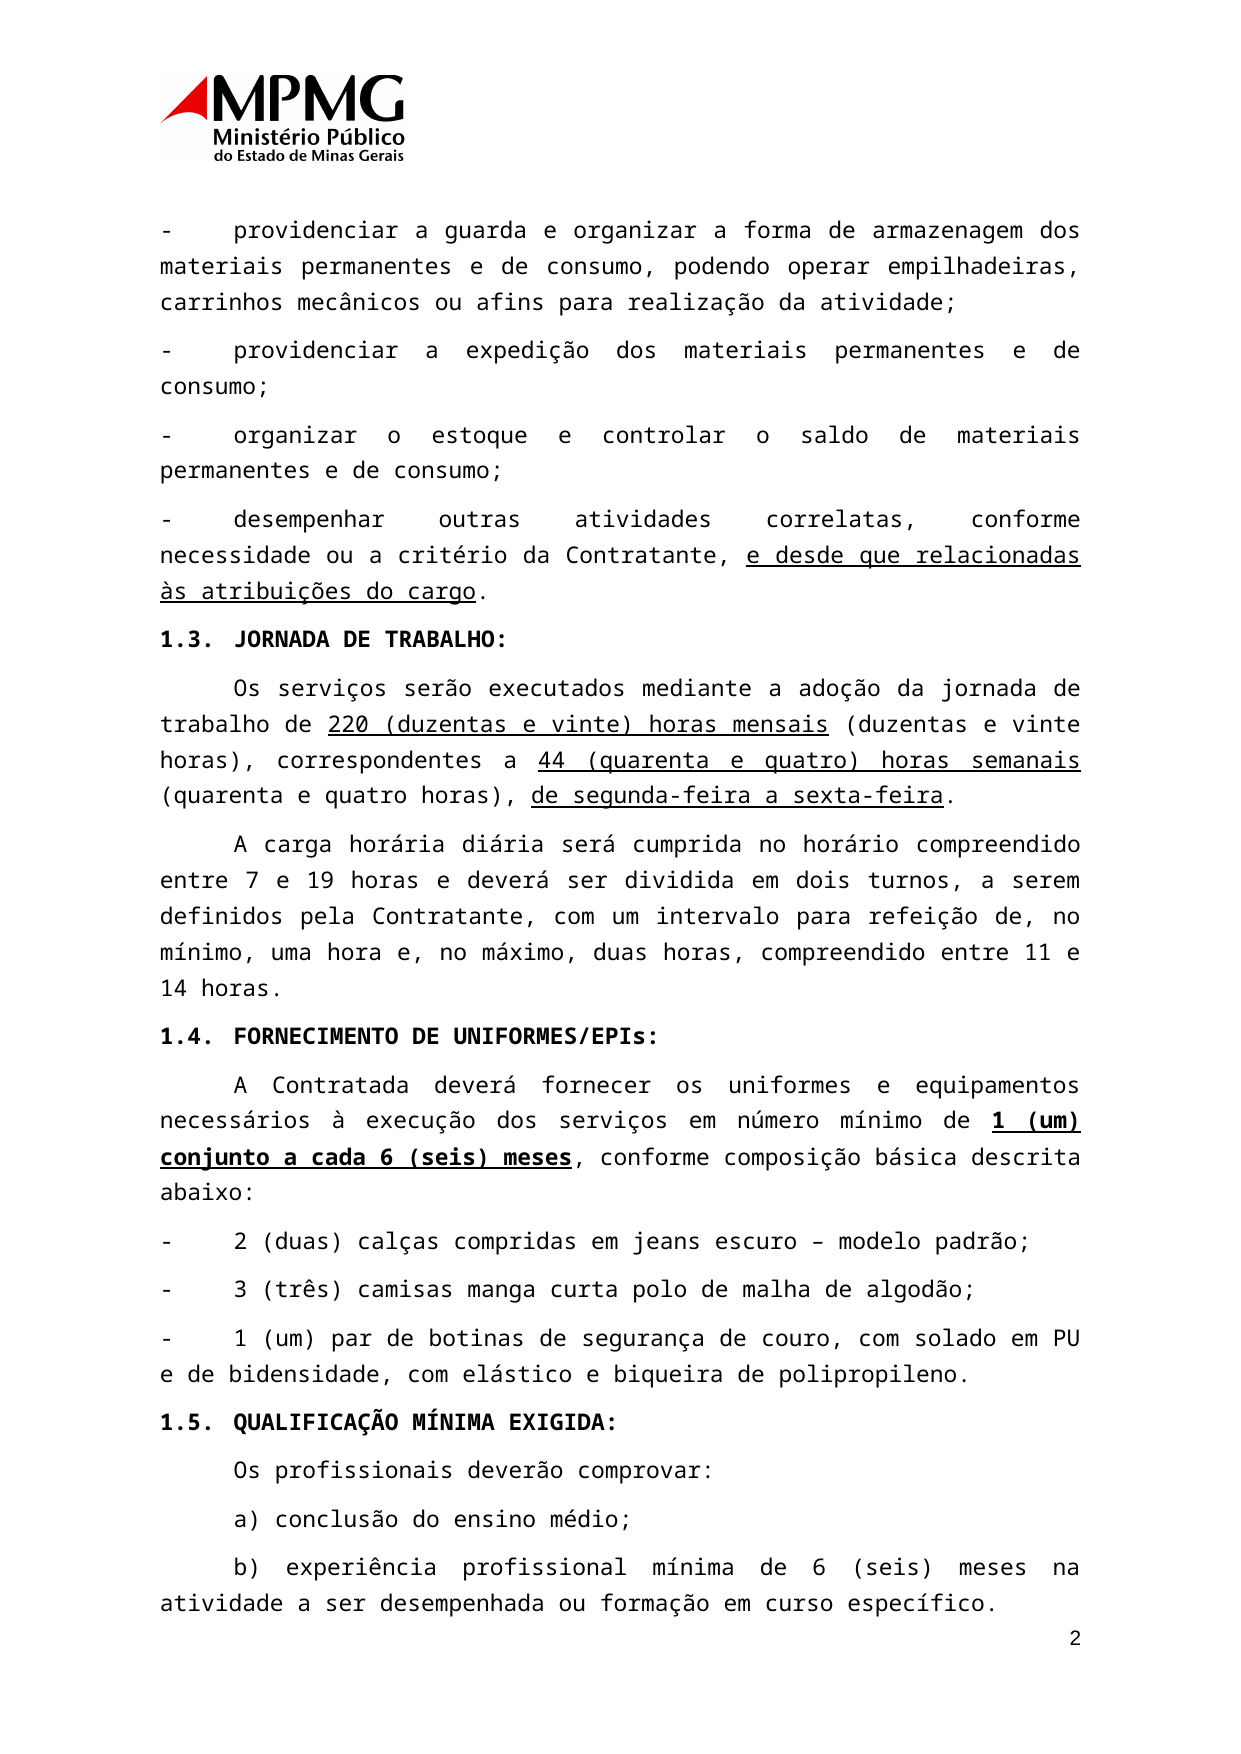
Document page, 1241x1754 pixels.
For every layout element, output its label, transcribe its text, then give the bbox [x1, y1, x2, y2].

text A Contratada deverá fornecer os uniformes e equipamentos necessários à execução dos serviços em número mínimo de 1 (um) conjunto a cada 6 (seis) meses, conforme composição básica descrita abaixo: [159, 1068, 1081, 1208]
text Os profissionais deverão comprovar: [159, 1454, 1081, 1486]
text 1.4. FORNECIMENTO DE UNIFORMES/EPIs: [159, 1020, 1081, 1051]
text 1.3. JORNADA DE TRABALHO: [159, 623, 1081, 654]
text a) conclusão do ensino médio; [159, 1503, 1081, 1534]
text - 3 (três) camisas manga curta polo de malha de algodão; [159, 1273, 1081, 1304]
text A carga horária diária será cumprida no horário compreendido entre 7 e 19 horas e deverá ser dividida em dois turnos, a serem definidos pela Contratante, com um intervalo para refeição de, no mínimo, uma hora e, no máximo, duas horas, compreendido entre 11 e 14 horas. [159, 828, 1081, 1003]
text - providenciar a expedição dos materiais permanentes e de consumo; [159, 334, 1081, 401]
text - desempenhar outras atividades correlatas, conforme necessidade ou a critério da Contratante, e desde que relacionadas às atribuições do cargo. [159, 503, 1081, 606]
picture [159, 75, 405, 161]
text b) experiência profissional mínima de 6 (seis) meses na atividade a ser desempenhada ou formação em curso específico. [159, 1551, 1081, 1618]
text - 1 (um) par de botinas de segurança de couro, com solado em PU e de bidensidade, com elástico e biqueira de polipropileno. [159, 1322, 1081, 1389]
text - providenciar a guarda e organizar a forma de armazenagem dos materiais permanentes e de consumo, podendo operar empilhadeiras, carrinhos mecânicos ou afins para realização da atividade; [159, 214, 1081, 317]
text - organizar o estoque e controlar o saldo de materiais permanentes e de consumo; [159, 418, 1081, 486]
text - 2 (duas) calças compridas em jeans escuro – modelo padrão; [159, 1225, 1081, 1256]
text Os serviços serão executados mediante a adoção da jornada de trabalho de 220 (duzentas e vinte) horas mensais (duzentas e vinte horas), correspondentes a 44 (quarenta e quatro) horas semanais (quarenta e quatro horas), de segunda-feira a sexta-feira. [159, 672, 1081, 811]
text 1.5. QUALIFICAÇÃO MÍNIMA EXIGIDA: [159, 1406, 1081, 1437]
